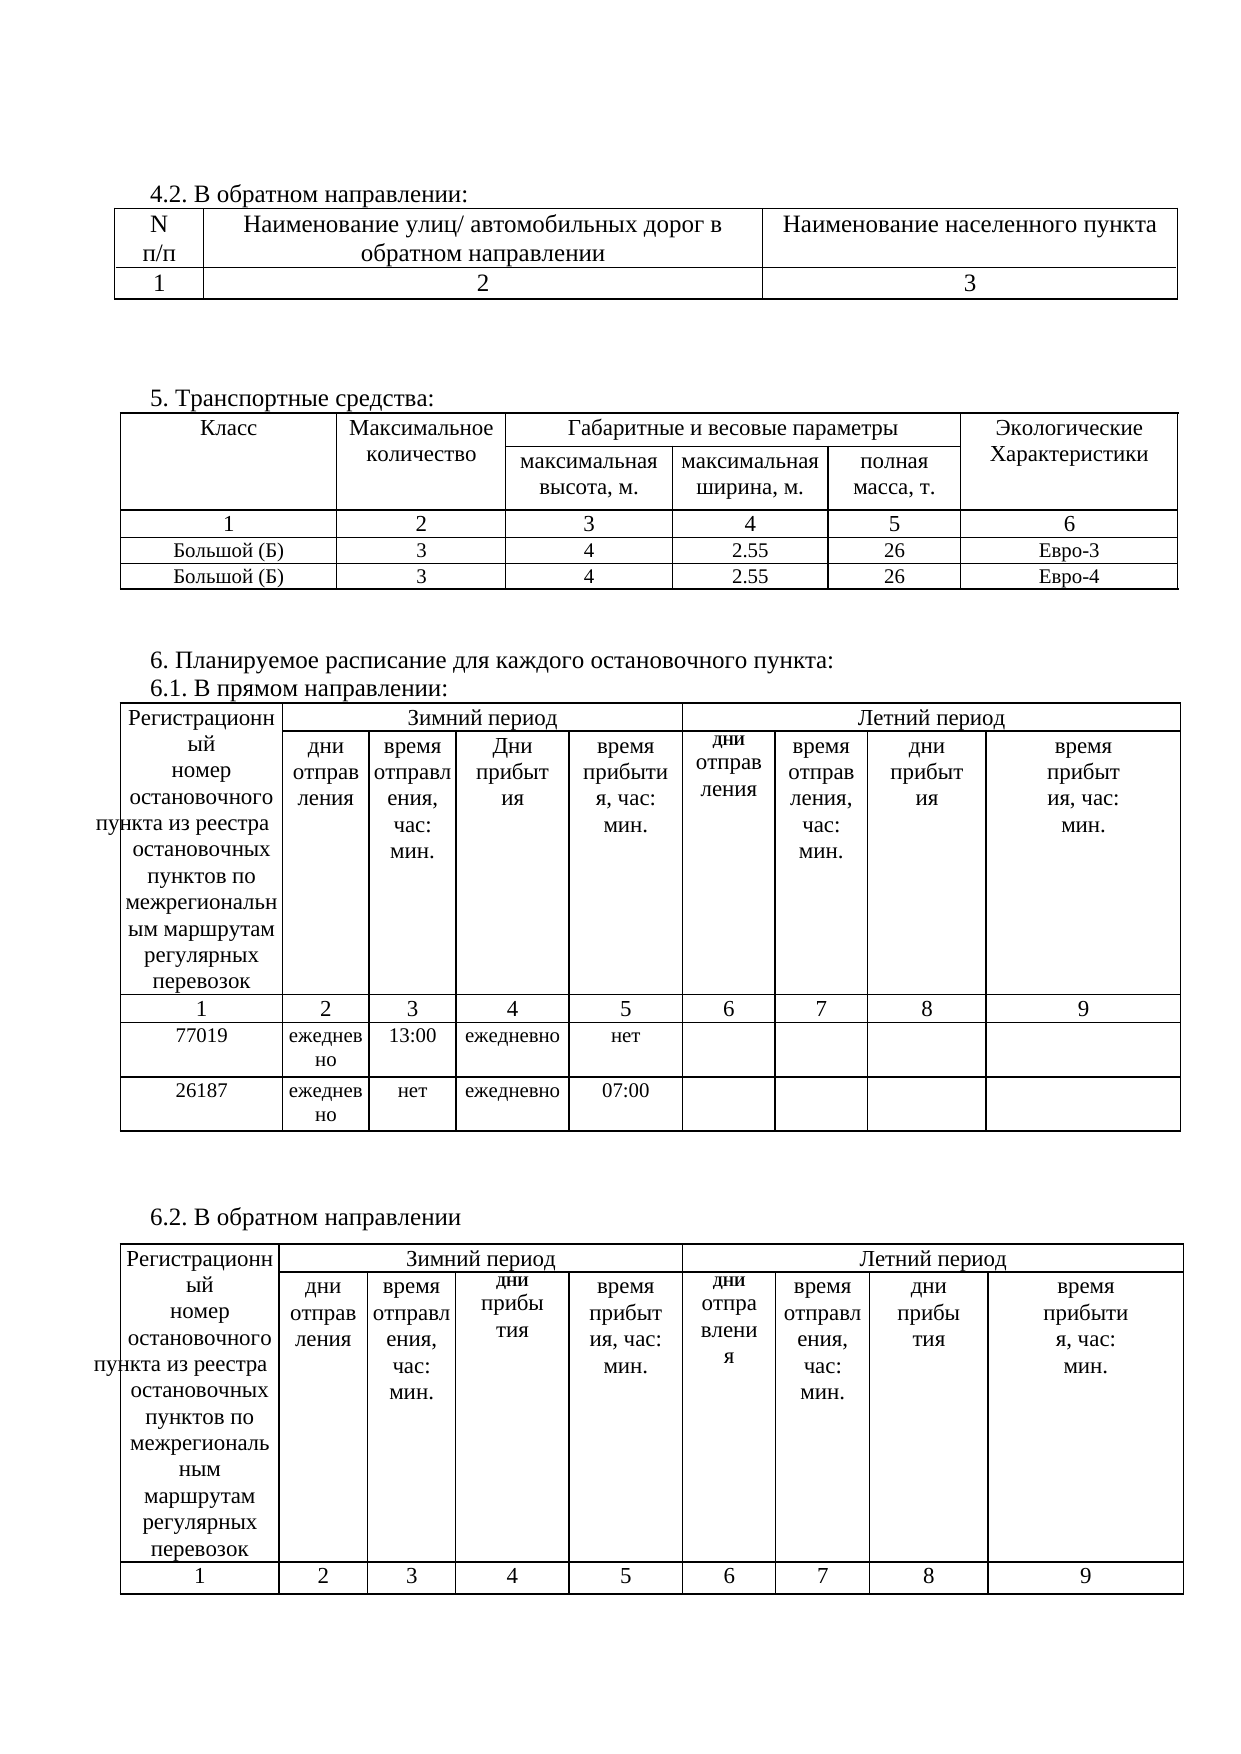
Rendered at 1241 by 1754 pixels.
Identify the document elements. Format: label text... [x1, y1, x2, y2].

text 6.2. В обратном направлении [150, 1202, 1090, 1231]
table_cell 2 [337, 511, 505, 537]
table_cell ДНИ отпра влени я [683, 1273, 775, 1561]
table_cell нет [370, 1078, 455, 1130]
table_cell 26 [829, 538, 960, 562]
text 6. Планируемое расписание для каждого остановочного пункта: [150, 645, 1090, 673]
table_cell дни прибыт ия [868, 732, 985, 994]
table_cell время отправл ения, час: мин. [776, 1273, 869, 1561]
table_header Летний период [683, 1245, 1183, 1271]
table_cell дни отправ ления [283, 732, 368, 994]
table_cell 3 [763, 267, 1177, 298]
table_cell время отправл ения, час: мин. [368, 1273, 455, 1561]
table_header Зимний период [283, 704, 682, 730]
table_cell 1 [121, 995, 282, 1022]
table_cell 6 [683, 1563, 775, 1593]
table_cell максимальная ширина, м. [673, 447, 827, 509]
table_cell время прибыт ия, час: мин. [570, 1273, 682, 1561]
table_cell 1 [121, 511, 336, 537]
table_cell [987, 1078, 1180, 1130]
table_cell [776, 1023, 867, 1076]
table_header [121, 1245, 278, 1561]
table_header N п/п [115, 209, 203, 267]
table_cell 3 [506, 511, 672, 537]
table_cell время отправл ения, час: мин. [370, 732, 455, 994]
table_cell ежедневно [283, 1078, 368, 1130]
table_header Регистрационный номер остановочного пункта из реестра остановочных пунктов по межрегиональным маршрутам регулярных перевозок [121, 704, 282, 994]
table_cell время прибыти я, час: мин. [989, 1273, 1183, 1561]
table_cell 3 [337, 538, 505, 562]
text 4.2. В обратном направлении: [150, 179, 1090, 207]
table_cell 2 [204, 268, 762, 298]
table_cell полная масса, т. [829, 447, 960, 509]
table_cell ежедневно [457, 1078, 568, 1130]
table_cell 4 [506, 564, 672, 588]
table_cell 26187 [121, 1078, 282, 1130]
table_cell 77019 [121, 1023, 282, 1076]
table_cell 2.55 [673, 538, 827, 562]
table_cell [868, 1023, 985, 1076]
table_cell 2 [280, 1563, 367, 1593]
table_cell максимальная высота, м. [506, 447, 672, 509]
table_cell дни прибы тия [870, 1273, 987, 1561]
table_cell ежедневно [457, 1023, 568, 1076]
table_cell 1 [121, 1563, 278, 1593]
table_cell 1 [115, 268, 203, 298]
table_cell 3 [368, 1563, 455, 1593]
table_cell время прибыт ия, час: мин. [987, 732, 1180, 994]
table_cell 13:00 [370, 1023, 455, 1076]
table_header Зимний период [280, 1245, 682, 1271]
table_header Наименование населенного пункта [763, 209, 1177, 267]
table_cell время прибыти я, час: мин. [570, 732, 682, 994]
table_cell 4 [673, 511, 827, 537]
table_cell 07:00 [570, 1078, 682, 1130]
table_cell 9 [987, 995, 1180, 1022]
table_header Наименование улиц/ автомобильных дорог в обратном направлении [204, 209, 762, 267]
table_cell 5 [829, 511, 960, 537]
table_cell 6 [961, 511, 1177, 537]
table_cell 8 [870, 1563, 987, 1593]
table_cell 7 [776, 1563, 869, 1593]
table_cell 4 [506, 538, 672, 562]
table_cell время отправ ления, час: мин. [776, 732, 867, 994]
table_cell нет [570, 1023, 682, 1076]
table_cell 4 [456, 1563, 568, 1593]
table_cell 6 [683, 995, 774, 1022]
table_cell 3 [370, 995, 455, 1022]
table_cell 7 [776, 995, 867, 1022]
table_cell 8 [868, 995, 985, 1022]
table_cell 2.55 [673, 564, 827, 588]
table_cell [776, 1078, 867, 1130]
table_cell 2 [283, 995, 368, 1022]
table_cell 5 [570, 1563, 682, 1593]
table_cell 9 [989, 1563, 1183, 1593]
table_cell [683, 1078, 774, 1130]
text 6.1. В прямом направлении: [150, 673, 1090, 702]
table_cell [987, 1023, 1180, 1076]
table_cell ежедневно [283, 1023, 368, 1076]
table_cell Большой (Б) [121, 538, 336, 562]
text 5. Транспортные средства: [150, 383, 1090, 412]
table_header Летний период [683, 704, 1180, 730]
table_cell ДНИ прибы тия [456, 1273, 568, 1561]
table_cell 3 [337, 564, 505, 588]
table_cell 5 [570, 995, 682, 1022]
table_cell ДНИ отправ ления [683, 732, 774, 994]
table_cell дни отправ ления [280, 1273, 367, 1561]
table_cell [868, 1078, 985, 1130]
table_header Экологические Характеристики [961, 414, 1177, 509]
table_header Габаритные и весовые параметры [506, 414, 960, 446]
table_header Максимальное количество [337, 414, 505, 509]
table_cell Евро-4 [961, 564, 1177, 588]
table_cell 4 [457, 995, 568, 1022]
table_cell Дни прибыт ия [457, 732, 568, 994]
table_cell Большой (Б) [121, 564, 336, 588]
table_cell Евро-3 [961, 538, 1177, 562]
table_cell [683, 1023, 774, 1076]
table_cell 26 [829, 564, 960, 588]
table_header Класс [121, 414, 336, 509]
